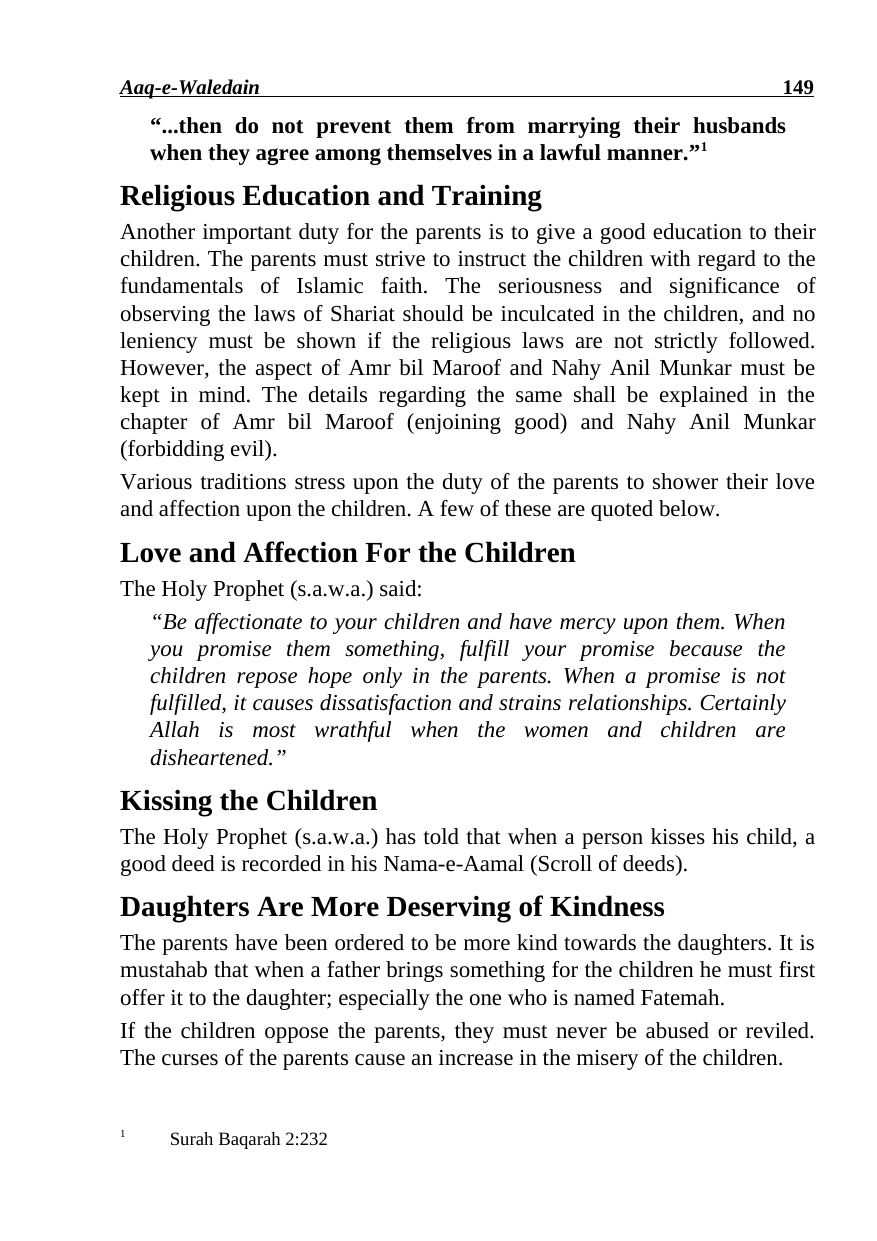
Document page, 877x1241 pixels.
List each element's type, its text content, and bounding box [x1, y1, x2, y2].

text “Be affectionate to your children and have mercy upon them. When you promise them something, fulfill your promise because the children repose hope only in the parents. When a promise is not fulfilled, it causes dissatisfaction and strains relationships. Certainly Allah is most wrathful when the women and children are disheartened.” [150, 608, 787, 770]
text The Holy Prophet (s.a.w.a.) said: [120, 574, 817, 602]
subtitle Love and Affection For the Children [120, 535, 817, 568]
subtitle Kissing the Children [120, 783, 817, 816]
text Another important duty for the parents is to give a good education to their children. The parents must strive to instruct the children with regard to the fundamentals of Islamic faith. The seriousness and significance of observing the laws of Shariat should be inculcated in the children, and no leniency must be shown if the religious laws are not strictly followed. However, the aspect of Amr bil Maroof and Nahy Anil Munkar must be kept in mind. The details regarding the same shall be explained in the chapter of Amr bil Maroof (enjoining good) and Nahy Anil Munkar (forbidding evil). [120, 218, 817, 462]
subtitle Daughters Are More Deserving of Kindness [120, 889, 817, 923]
text If the children oppose the parents, they must never be abused or reviled. The curses of the parents cause an increase in the misery of the children. [120, 1017, 817, 1071]
text The parents have been ordered to be more kind towards the daughters. It is mustahab that when a father brings something for the children he must first offer it to the daughter; especially the one who is named Fatemah. [120, 929, 817, 1010]
subtitle Religious Education and Training [120, 178, 817, 212]
text Various traditions stress upon the duty of the parents to shower their love and affection upon the children. A few of these are quoted below. [120, 468, 817, 522]
text The Holy Prophet (s.a.w.a.) has told that when a person kisses his child, a good deed is recorded in his Nama-e-Aamal (Scroll of deeds). [120, 823, 817, 877]
text “...then do not prevent them from marrying their husbands when they agree among themselves in a lawful manner.” [150, 112, 787, 166]
